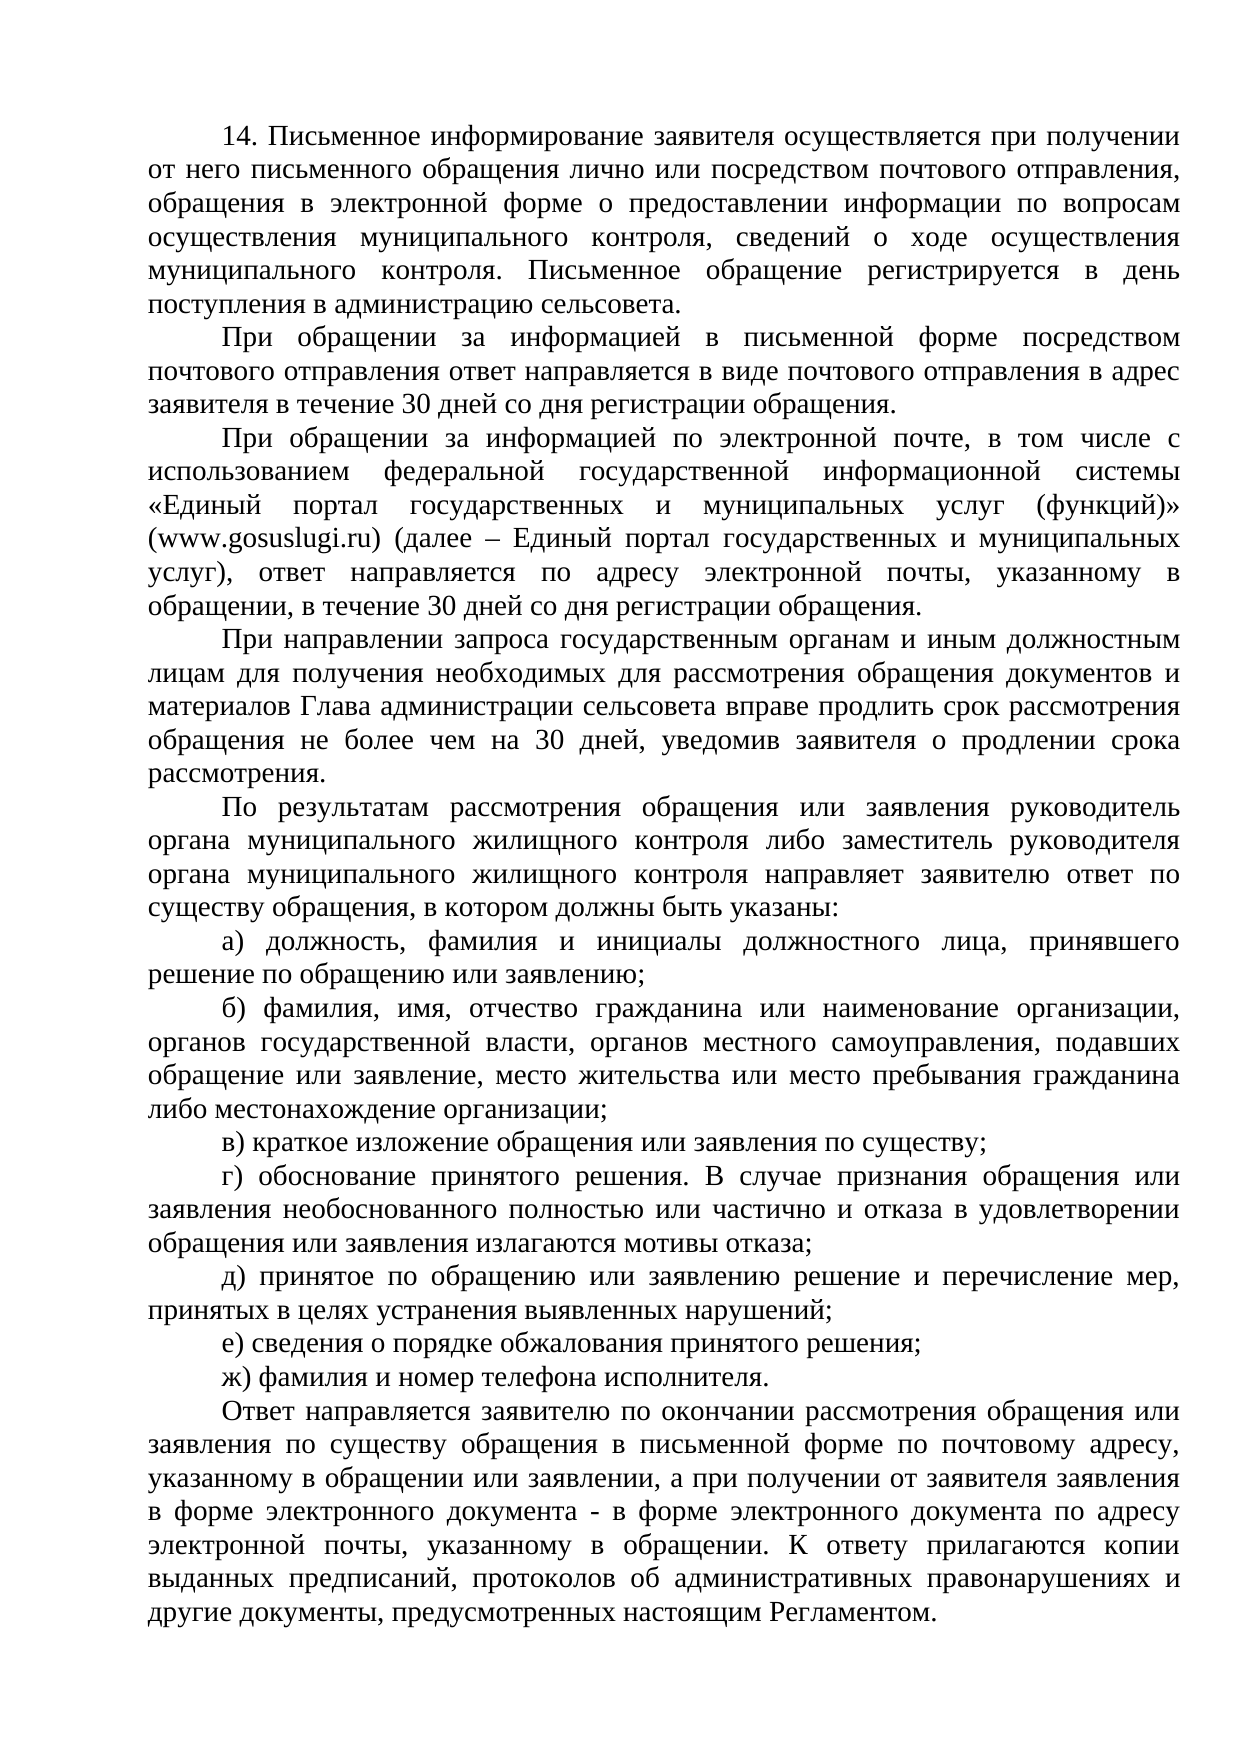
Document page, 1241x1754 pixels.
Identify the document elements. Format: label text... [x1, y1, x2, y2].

text ж) фамилия и номер телефона исполнителя. [148, 1359, 1181, 1393]
text Ответ направляется заявителю по окончании рассмотрения обращения или заявления по существу обращения в письменной форме по почтовому адресу, указанному в обращении или заявлении, а при получении от заявителя заявления в форме электронного документа - в форме электронного документа по адресу электронной почты, указанному в обращении. К ответу прилагаются копии выданных предписаний, протоколов об административных правонарушениях и другие документы, предусмотренных настоящим Регламентом. [148, 1393, 1181, 1627]
text г) обоснование принятого решения. В случае признания обращения или заявления необоснованного полностью или частично и отказа в удовлетворении обращения или заявления излагаются мотивы отказа; [148, 1158, 1181, 1258]
text При направлении запроса государственным органам и иным должностным лицам для получения необходимых для рассмотрения обращения документов и материалов Глава администрации сельсовета вправе продлить срок рассмотрения обращения не более чем на 30 дней, уведомив заявителя о продлении срока рассмотрения. [148, 621, 1181, 789]
text д) принятое по обращению или заявлению решение и перечисление мер, принятых в целях устранения выявленных нарушений; [148, 1258, 1181, 1326]
text При обращении за информацией в письменной форме посредством почтового отправления ответ направляется в виде почтового отправления в адрес заявителя в течение 30 дней со дня регистрации обращения. [148, 319, 1181, 420]
text 14. Письменное информирование заявителя осуществляется при получении от него письменного обращения лично или посредством почтового отправления, обращения в электронной форме о предоставлении информации по вопросам осуществления муниципального контроля, сведений о ходе осуществления муниципального контроля. Письменное обращение регистрируется в день поступления в администрацию сельсовета. [148, 118, 1181, 319]
text в) краткое изложение обращения или заявления по существу; [148, 1124, 1181, 1158]
text б) фамилия, имя, отчество гражданина или наименование организации, органов государственной власти, органов местного самоуправления, подавших обращение или заявление, место жительства или место пребывания гражданина либо местонахождение организации; [148, 990, 1181, 1124]
text е) сведения о порядке обжалования принятого решения; [148, 1326, 1181, 1359]
text По результатам рассмотрения обращения или заявления руководитель органа муниципального жилищного контроля либо заместитель руководителя органа муниципального жилищного контроля направляет заявителю ответ по существу обращения, в котором должны быть указаны: [148, 789, 1181, 923]
text а) должность, фамилия и инициалы должностного лица, принявшего решение по обращению или заявлению; [148, 923, 1181, 990]
text При обращении за информацией по электронной почте, в том числе с использованием федеральной государственной информационной системы «Единый портал государственных и муниципальных услуг (функций)» (www.gosuslugi.ru) (далее – Единый портал государственных и муниципальных услуг), ответ направляется по адресу электронной почты, указанному в обращении, в течение 30 дней со дня регистрации обращения. [148, 420, 1181, 621]
